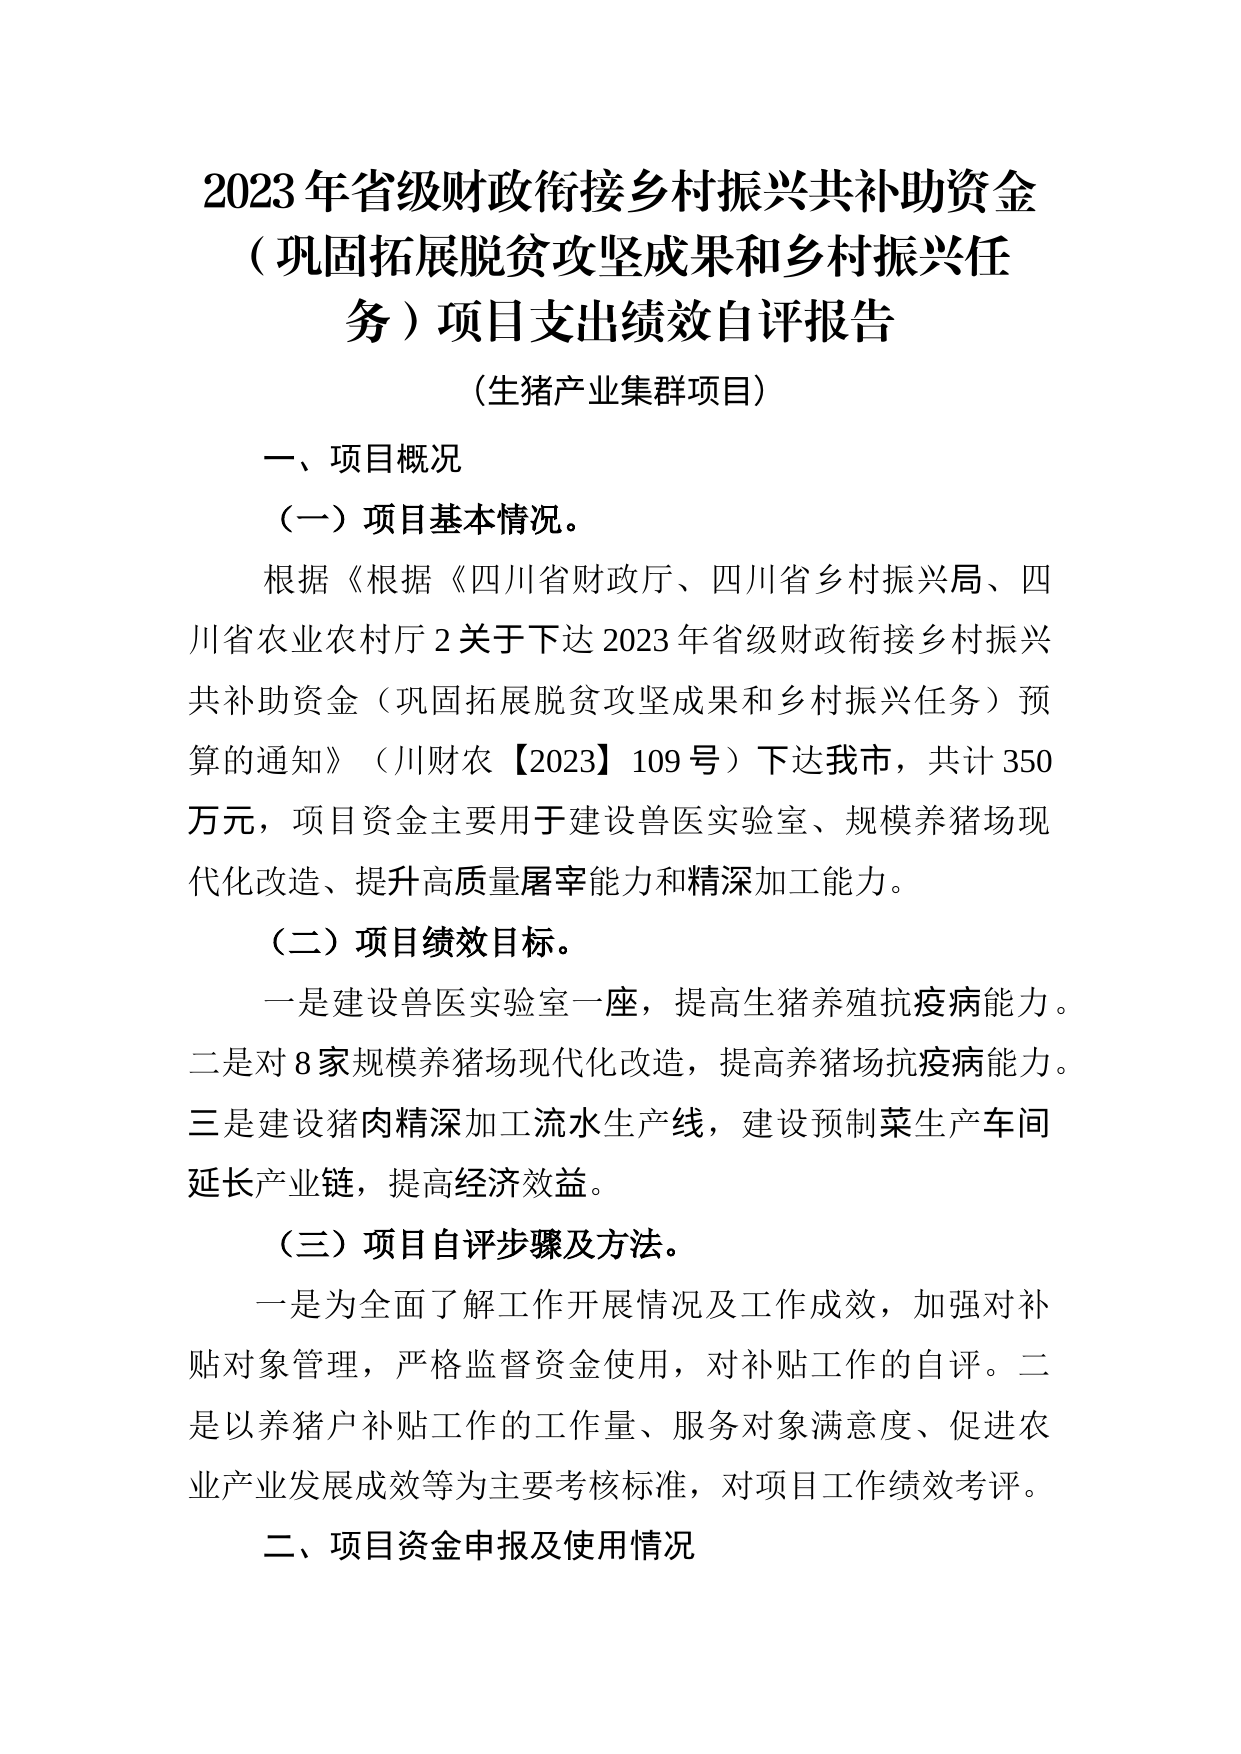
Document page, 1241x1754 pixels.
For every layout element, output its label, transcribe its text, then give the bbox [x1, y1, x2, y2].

text （三）项目自评步骤及方法。 [187, 1207, 1053, 1268]
text 二、项目资金申报及使用情况 [187, 1509, 1053, 1570]
text （生猪产业集群项目） [187, 357, 1053, 422]
text 一是建设兽医实验室一座，提高生猪养殖抗疫病能力。二是对8家规模养猪场现代化改造，提高养猪场抗疫病能力。三是建设猪肉精深加工流水生产线，建设预制菜生产车间，延长产业链，提高经济效益。 [187, 966, 1053, 1207]
text （二）项目绩效目标。 [187, 905, 1053, 966]
text 一是为全面了解工作开展情况及工作成效，加强对补贴对象管理，严格监督资金使用，对补贴工作的自评。二是以养猪户补贴工作的工作量、服务对象满意度、促进农业产业发展成效等为主要考核标准，对项目工作绩效考评。 [187, 1268, 1053, 1509]
text 2023年省级财政衔接乡村振兴共补助资金（巩固拓展脱贫攻坚成果和乡村振兴任务）项目支出绩效自评报告 [187, 162, 1053, 357]
text （一）项目基本情况。 [187, 482, 1053, 543]
text 根据《根据《四川省财政厅、四川省乡村振兴局、四川省农业农村厅2关于下达2023年省级财政衔接乡村振兴共补助资金（巩固拓展脱贫攻坚成果和乡村振兴任务）预算的通知》（川财农【2023】109号）下达我市，共计350万元，项目资金主要用于建设兽医实验室、规模养猪场现代化改造、提升高质量屠宰能力和精深加工能力。 [187, 543, 1053, 905]
text 一、项目概况 [187, 422, 1053, 482]
